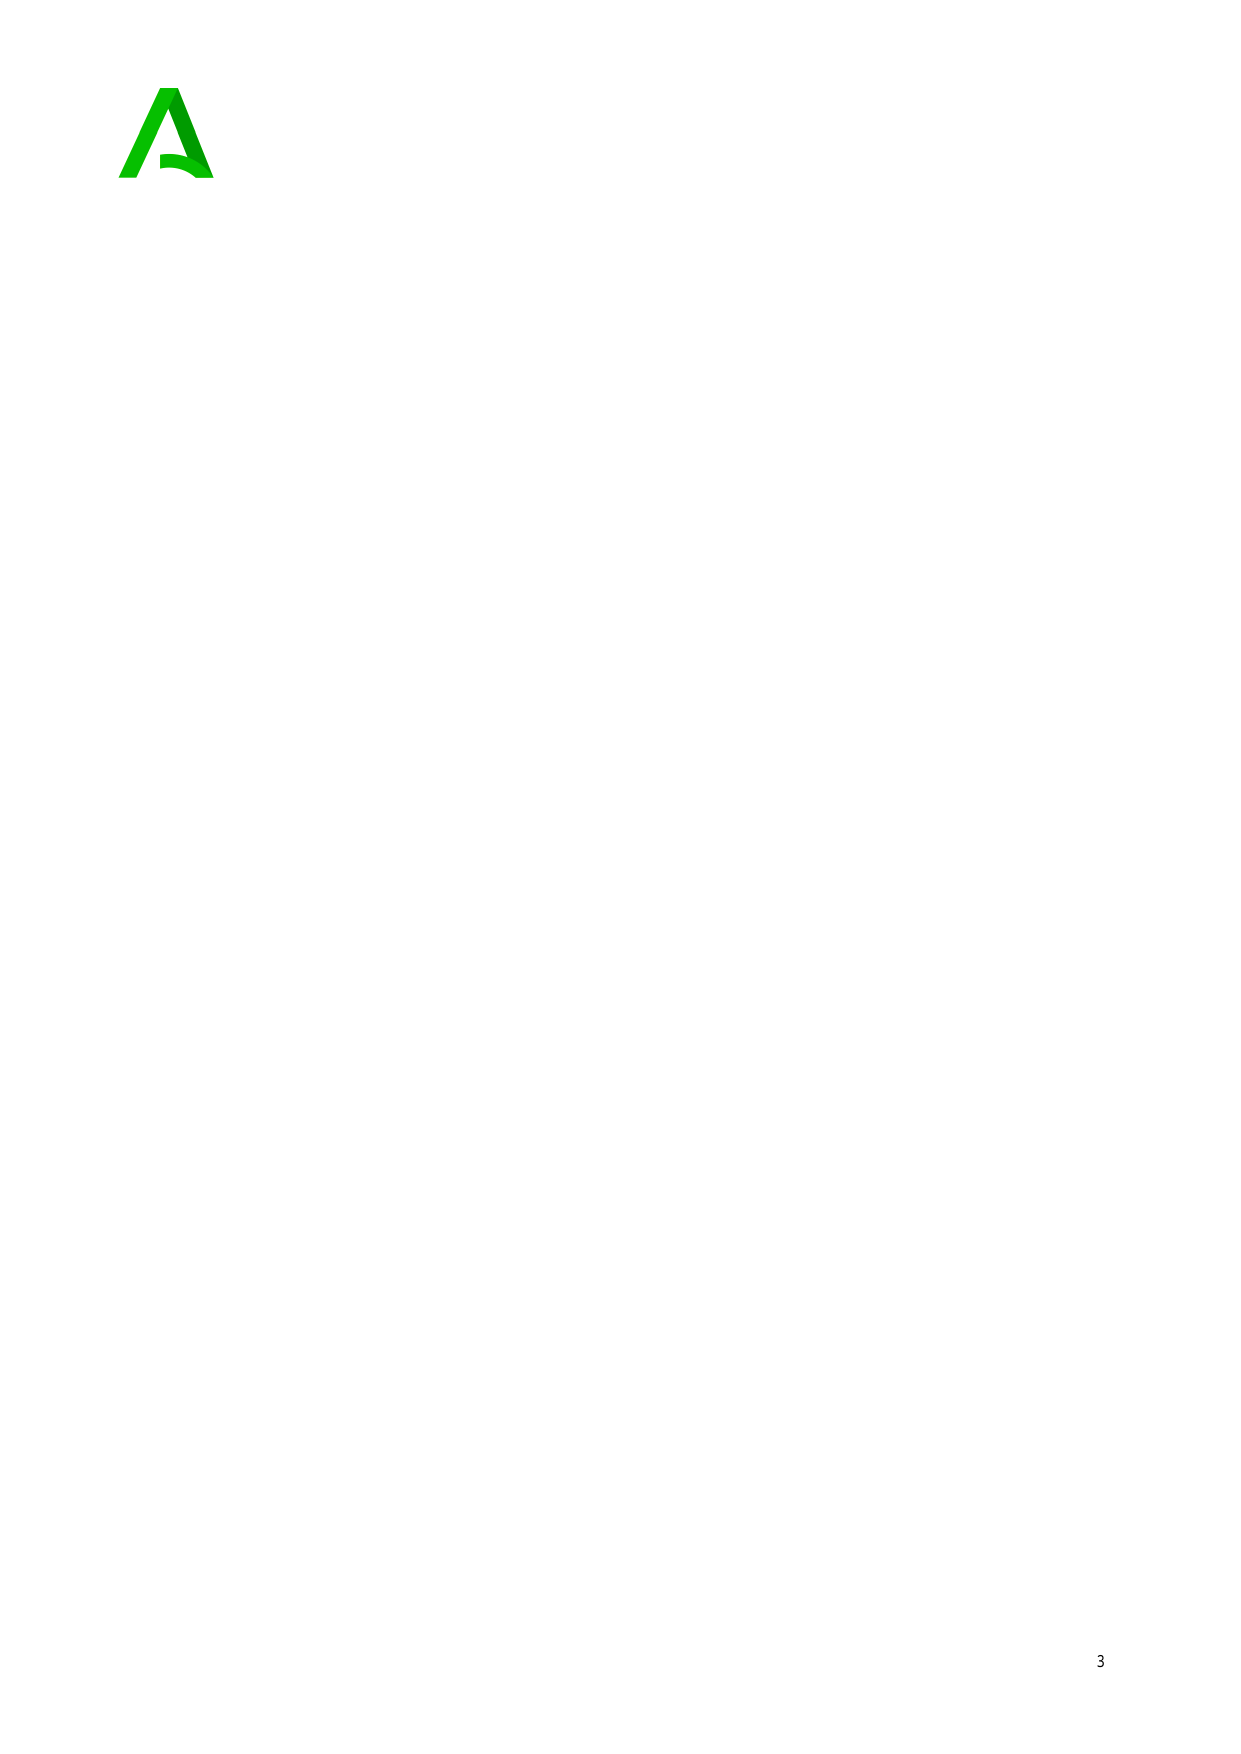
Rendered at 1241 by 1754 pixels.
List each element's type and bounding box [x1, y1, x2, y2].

picture [0, 0, 1241, 266]
